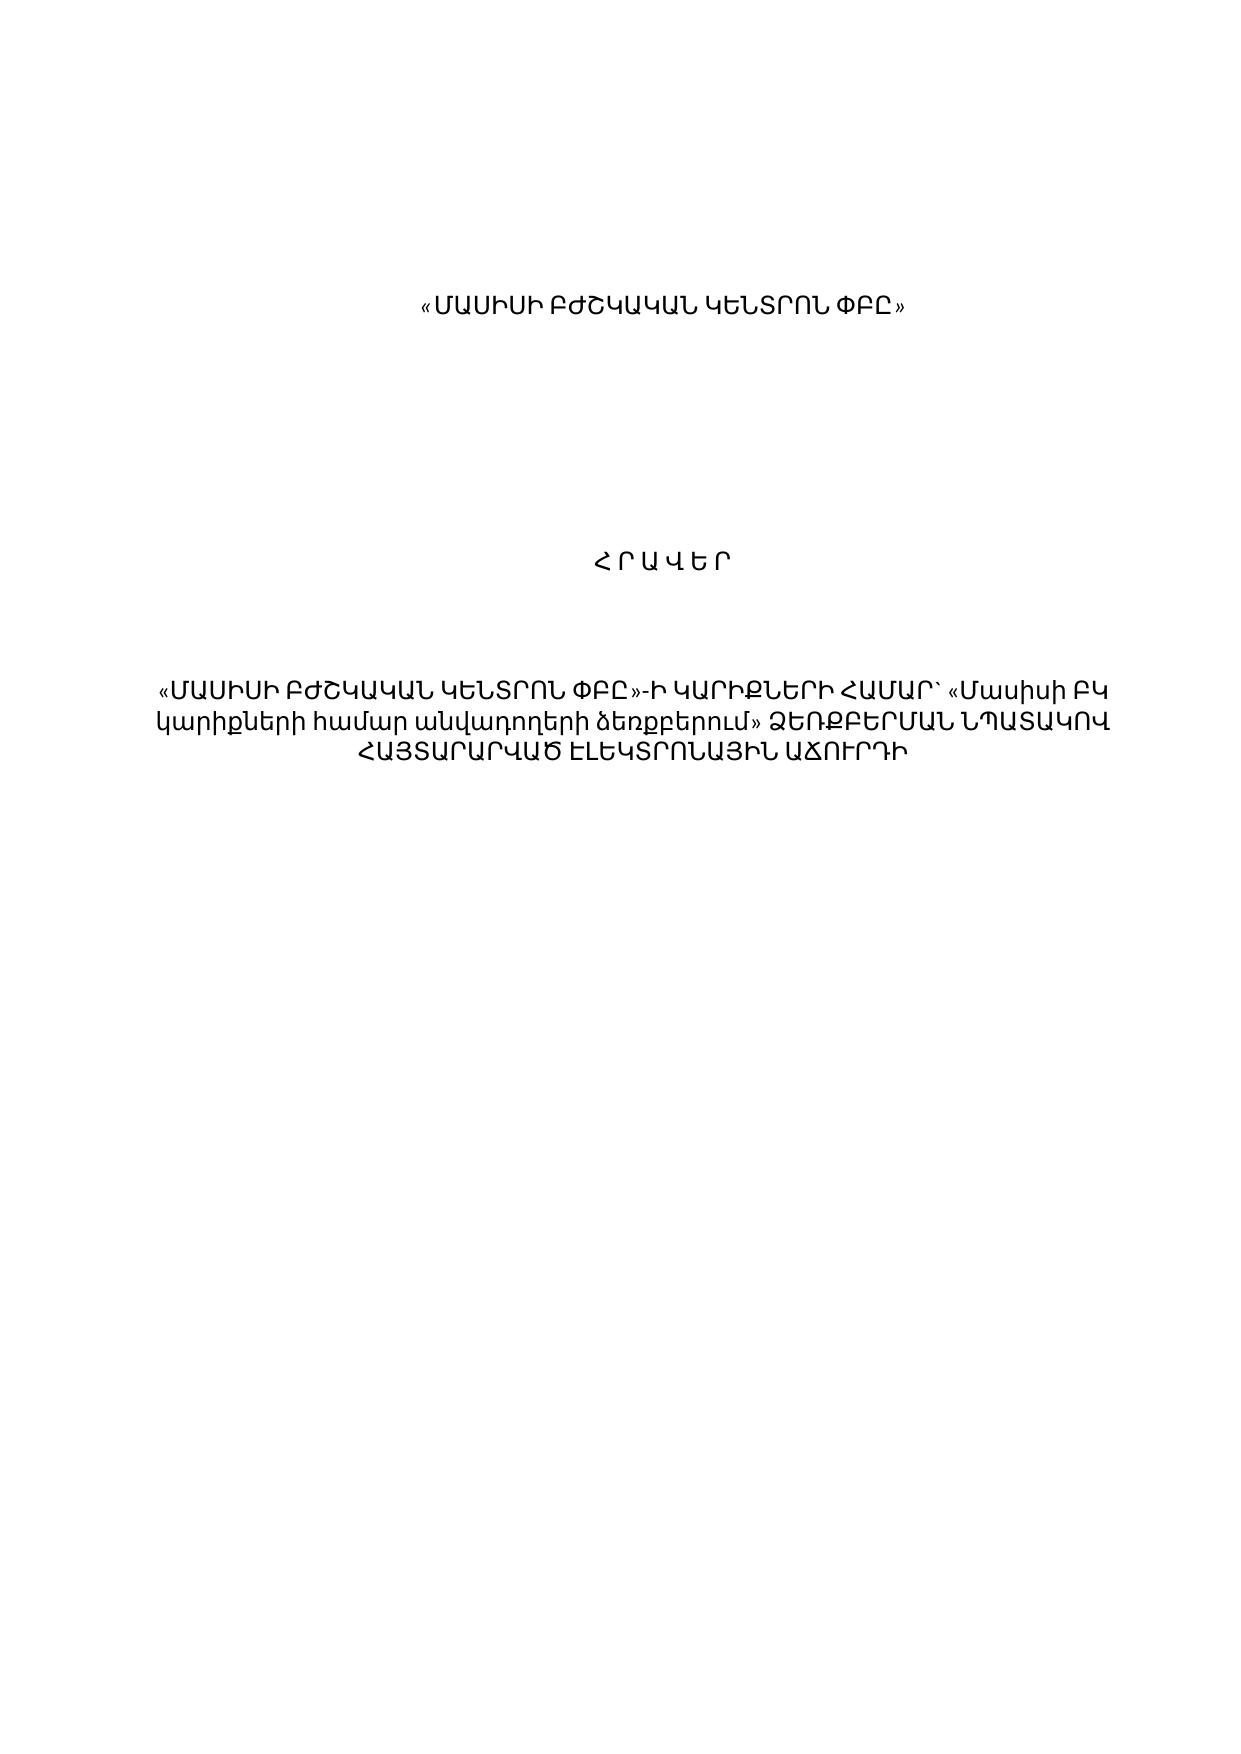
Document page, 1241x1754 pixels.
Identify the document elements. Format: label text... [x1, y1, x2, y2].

text Հ Ր Ա Վ Ե Ր [94, 546, 1172, 577]
text « ՄԱՍԻՍԻ ԲԺՇԿԱԿԱՆ ԿԵՆՏՐՈՆ ՓԲԸ» [94, 290, 1172, 321]
text «ՄԱՍԻՍԻ ԲԺՇԿԱԿԱՆ ԿԵՆՏՐՈՆ ՓԲԸ»-Ի ԿԱՐԻՔՆԵՐԻ ՀԱՄԱՐ` «Մասիսի ԲԿ կարիքների համար անվադողերի ձեռքբերում» ՁԵՌՔԲԵՐՄԱՆ ՆՊԱՏԱԿՈՎ ՀԱՅՏԱՐԱՐՎԱԾ ԷԼԵԿՏՐՈՆԱՅԻՆ ԱՃՈՒՐԴԻ [94, 676, 1172, 767]
